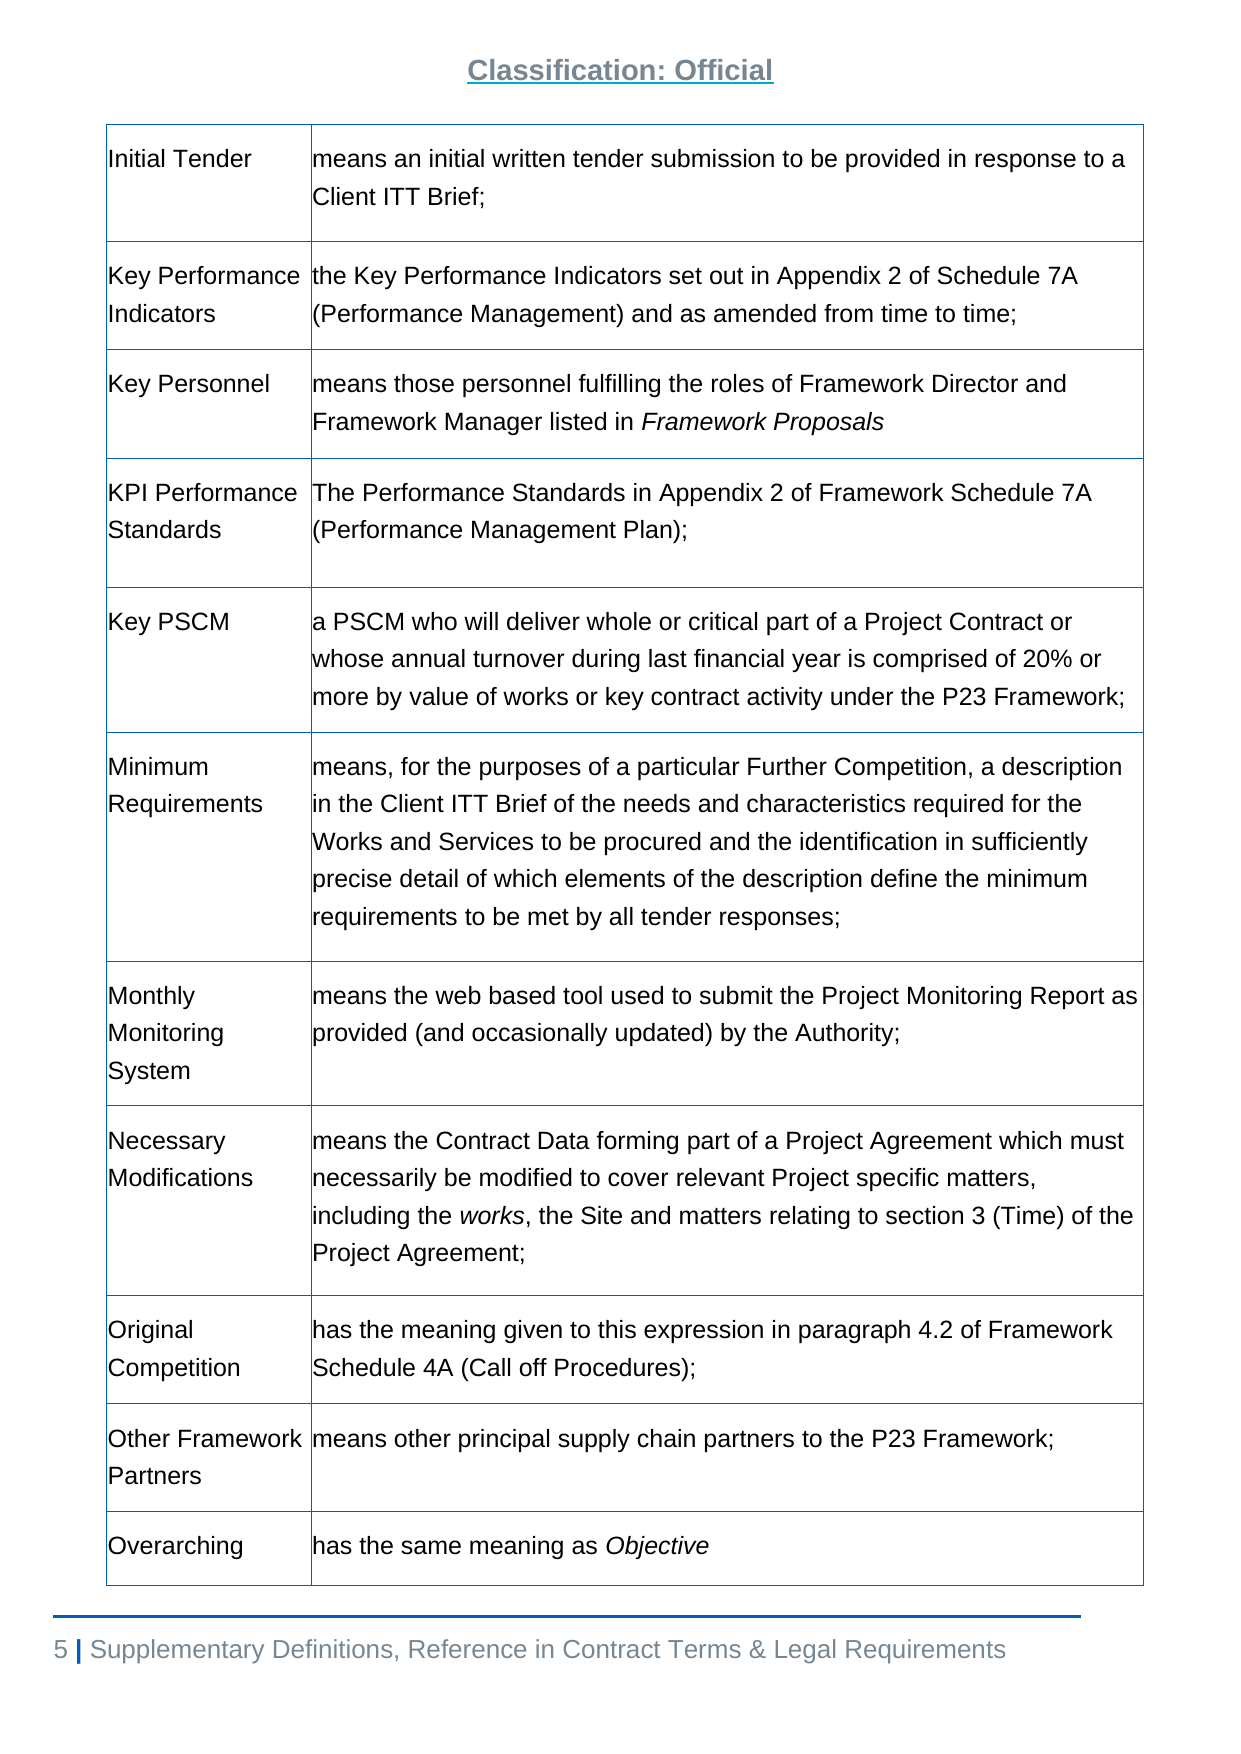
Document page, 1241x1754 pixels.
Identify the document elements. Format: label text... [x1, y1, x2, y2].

table_cell Monthly Monitoring System [107, 962, 311, 1105]
table_cell Other Framework Partners [107, 1404, 311, 1511]
table_cell Key Performance Indicators [107, 242, 311, 349]
table_cell KPI Performance Standards [107, 459, 311, 587]
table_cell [107, 1512, 311, 1584]
table_cell Original Competition [107, 1296, 311, 1403]
table_cell means the Contract Data forming part of a Project Agreement which must necessarily be modified to cover relevant Project specific matters, including the works, the Site and matters relating to section 3 (Time) of the Project Agreement; [312, 1106, 1143, 1295]
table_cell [312, 1512, 1143, 1584]
table_cell means, for the purposes of a particular Further Competition, a description in the Client ITT Brief of the needs and characteristics required for the Works and Services to be procured and the identification in sufficiently precise detail of which elements of the description define the minimum requirements to be met by all tender responses; [312, 733, 1143, 961]
table_cell the Key Performance Indicators set out in Appendix 2 of Schedule 7A (Performance Management) and as amended from time to time; [312, 242, 1143, 349]
table_cell a PSCM who will deliver whole or critical part of a Project Contract or whose annual turnover during last financial year is comprised of 20% or more by value of works or key contract activity under the P23 Framework; [312, 588, 1143, 732]
table_cell means those personnel fulfilling the roles of Framework Director and Framework Manager listed in Framework Proposals [312, 350, 1143, 457]
table_cell has the meaning given to this expression in paragraph 4.2 of Framework Schedule 4A (Call off Procedures); [312, 1296, 1143, 1403]
table_cell Key PSCM [107, 588, 311, 732]
table_cell Key Personnel [107, 350, 311, 457]
table_cell means the web based tool used to submit the Project Monitoring Report as provided (and occasionally updated) by the Authority; [312, 962, 1143, 1105]
table_cell The Performance Standards in Appendix 2 of Framework Schedule 7A (Performance Management Plan); [312, 459, 1143, 587]
table_cell Initial Tender [107, 125, 311, 241]
table_cell Minimum Requirements [107, 733, 311, 961]
table_cell means other principal supply chain partners to the P23 Framework; [312, 1404, 1143, 1511]
table_cell Necessary Modifications [107, 1106, 311, 1295]
table_cell means an initial written tender submission to be provided in response to a Client ITT Brief; [312, 125, 1143, 241]
